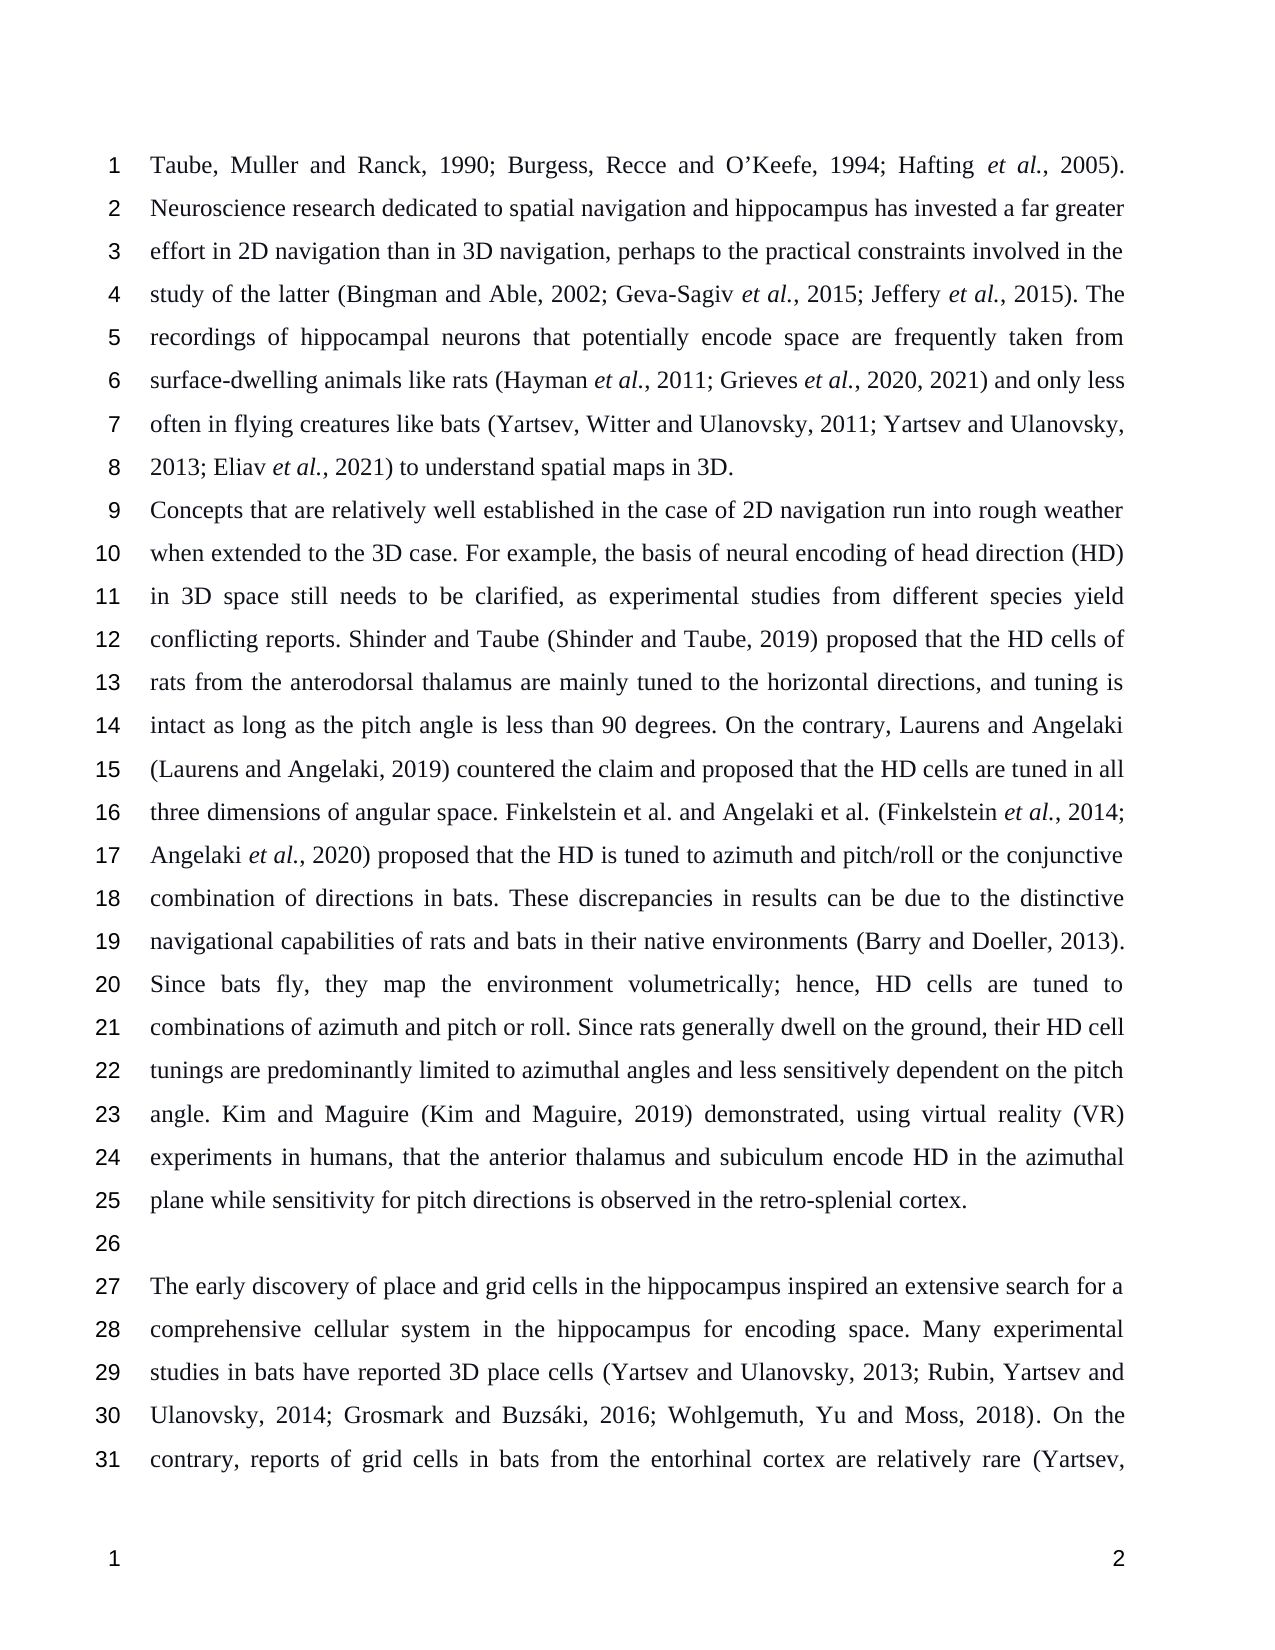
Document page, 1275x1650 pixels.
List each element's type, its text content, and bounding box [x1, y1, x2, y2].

text Concepts that are relatively well established in the case of 2D navigation run into rough weather when extended to the 3D case. For example, the basis of neural encoding of head direction (HD) in 3D space still needs to be clarified, as experimental studies from different species yield conflicting reports. Shinder and Taube (Shinder and Taube, 2019) proposed that the HD cells of rats from the anterodorsal thalamus are mainly tuned to the horizontal directions, and tuning is intact as long as the pitch angle is less than 90 degrees. On the contrary, Laurens and Angelaki (Laurens and Angelaki, 2019) countered the claim and proposed that the HD cells are tuned in all three dimensions of angular space. Finkelstein et al. and Angelaki et al. (Finkelstein et al., 2014; Angelaki et al., 2020) proposed that the HD is tuned to azimuth and pitch/roll or the conjunctive combination of directions in bats. These discrepancies in results can be due to the distinctive navigational capabilities of rats and bats in their native environments (Barry and Doeller, 2013). Since bats fly, they map the environment volumetrically; hence, HD cells are tuned to combinations of azimuth and pitch or roll. Since rats generally dwell on the ground, their HD cell tunings are predominantly limited to azimuthal angles and less sensitively dependent on the pitch angle. Kim and Maguire (Kim and Maguire, 2019) demonstrated, using virtual reality (VR) experiments in humans, that the anterior thalamus and subiculum encode HD in the azimuthal plane while sensitivity for pitch directions is observed in the retro-splenial cortex. [150, 495, 1125, 1214]
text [150, 150, 1125, 481]
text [150, 1271, 1125, 1472]
